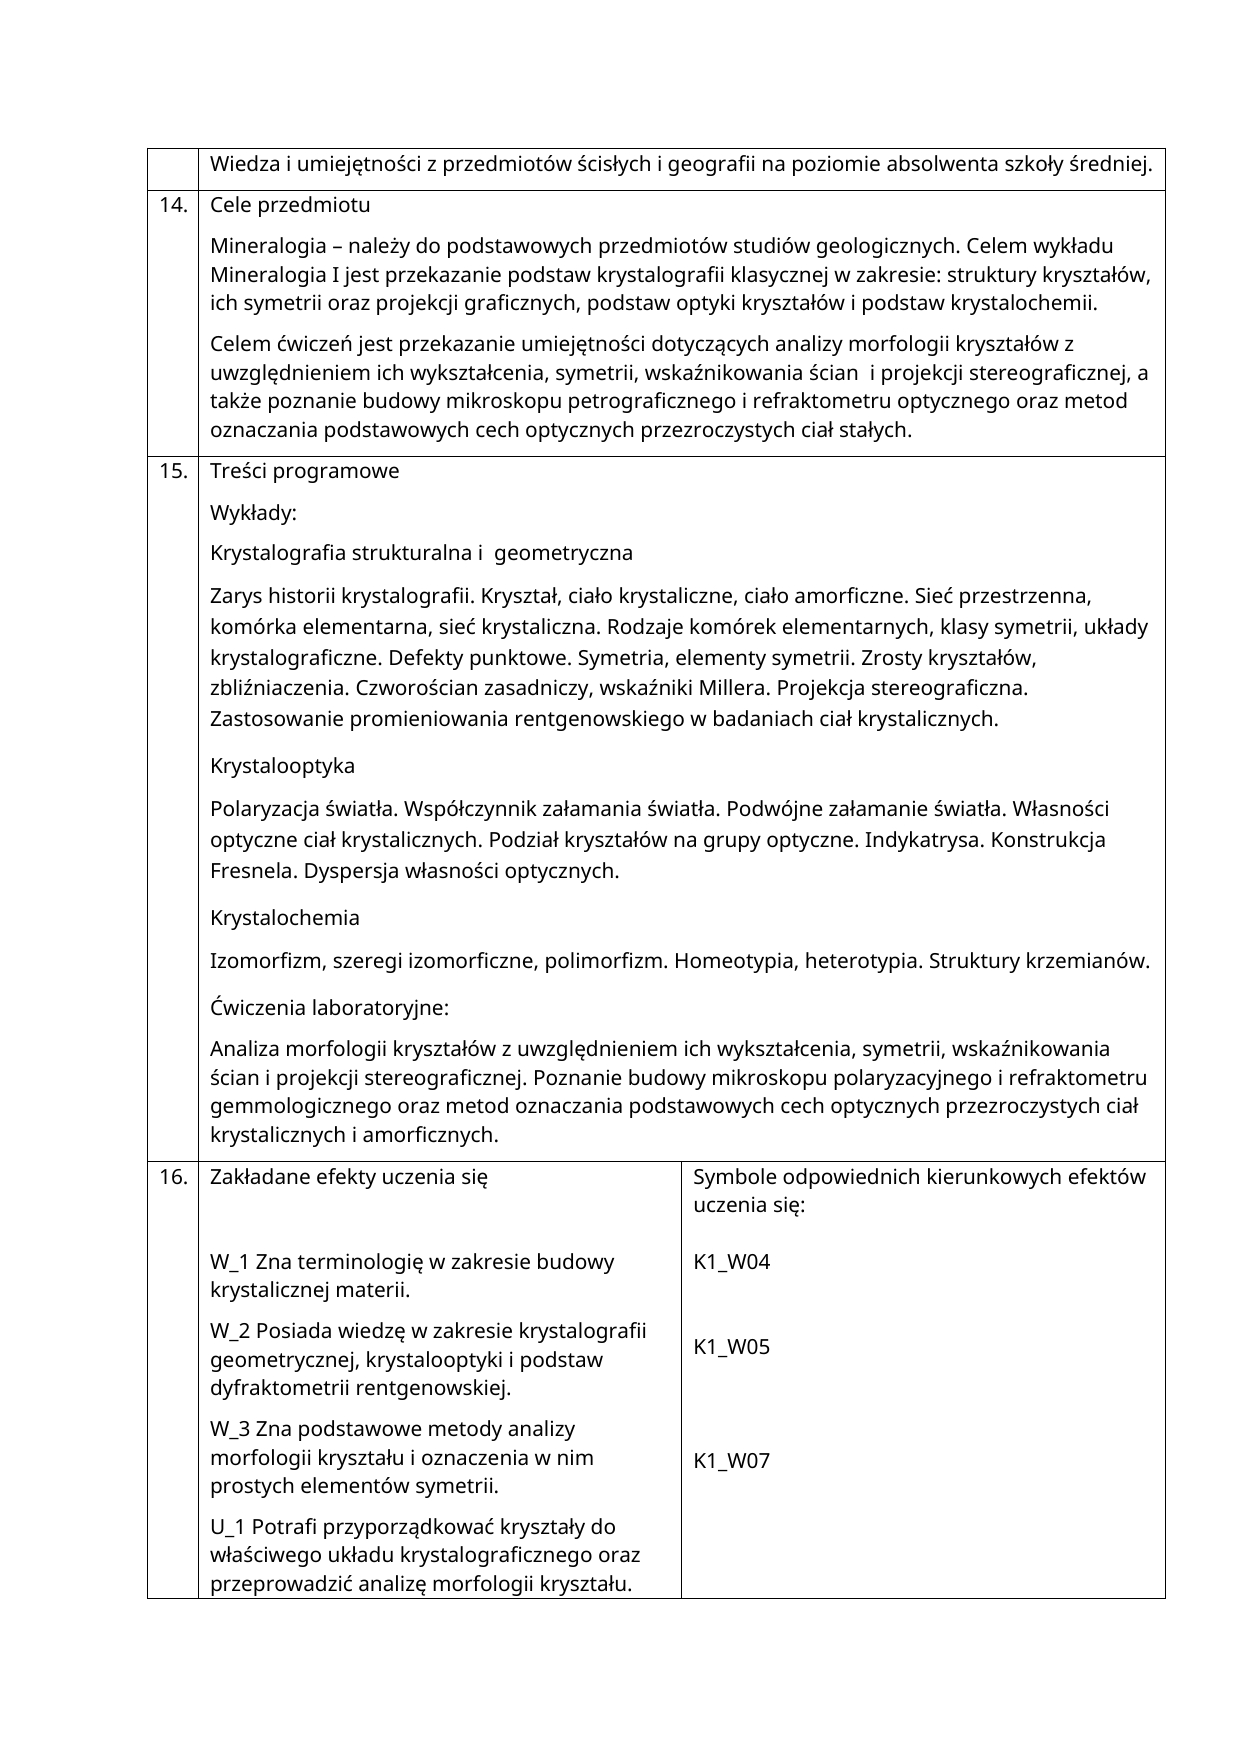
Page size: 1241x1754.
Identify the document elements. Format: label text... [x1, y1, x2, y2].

table_cell [148, 149, 198, 189]
table_cell [148, 457, 198, 1161]
table_cell [148, 191, 198, 456]
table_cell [199, 1162, 681, 1597]
table_cell Cele przedmiotu Mineralogia – należy do podstawowych przedmiotów studiów geologicznych. Celem wykładu Mineralogia I jest przekazanie podstaw krystalografii klasycznej w zakresie: struktury kryształów, ich symetrii oraz projekcji graficznych, podstaw optyki kryształów i podstaw krystalochemii. Celem ćwiczeń jest przekazanie umiejętności dotyczących analizy morfologii kryształów z uwzględnieniem ich wykształcenia, symetrii, wskaźnikowania ścian i projekcji stereograficznej, a także poznanie budowy mikroskopu petrograficznego i refraktometru optycznego oraz metod oznaczania podstawowych cech optycznych przezroczystych ciał stałych. [199, 191, 1165, 456]
table_cell [148, 1162, 198, 1597]
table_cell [199, 149, 1165, 189]
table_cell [682, 1162, 1165, 1597]
table_cell Treści programowe Wykłady: Krystalografia strukturalna i geometryczna Zarys historii krystalografii. Kryształ, ciało krystaliczne, ciało amorficzne. Sieć przestrzenna, komórka elementarna, sieć krystaliczna. Rodzaje komórek elementarnych, klasy symetrii, układy krystalograficzne. Defekty punktowe. Symetria, elementy symetrii. Zrosty kryształów, zbliźniaczenia. Czworościan zasadniczy, wskaźniki Millera. Projekcja stereograficzna. Zastosowanie promieniowania rentgenowskiego w badaniach ciał krystalicznych. Krystalooptyka Polaryzacja światła. Współczynnik załamania światła. Podwójne załamanie światła. Własności optyczne ciał krystalicznych. Podział kryształów na grupy optyczne. Indykatrysa. Konstrukcja Fresnela. Dyspersja własności optycznych. Krystalochemia Izomorfizm, szeregi izomorficzne, polimorfizm. Homeotypia, heterotypia. Struktury krzemianów. Ćwiczenia laboratoryjne: Analiza morfologii kryształów z uwzględnieniem ich wykształcenia, symetrii, wskaźnikowania ścian i projekcji stereograficznej. Poznanie budowy mikroskopu polaryzacyjnego i refraktometru gemmologicznego oraz metod oznaczania podstawowych cech optycznych przezroczystych ciał krystalicznych i amorficznych. [199, 457, 1165, 1161]
